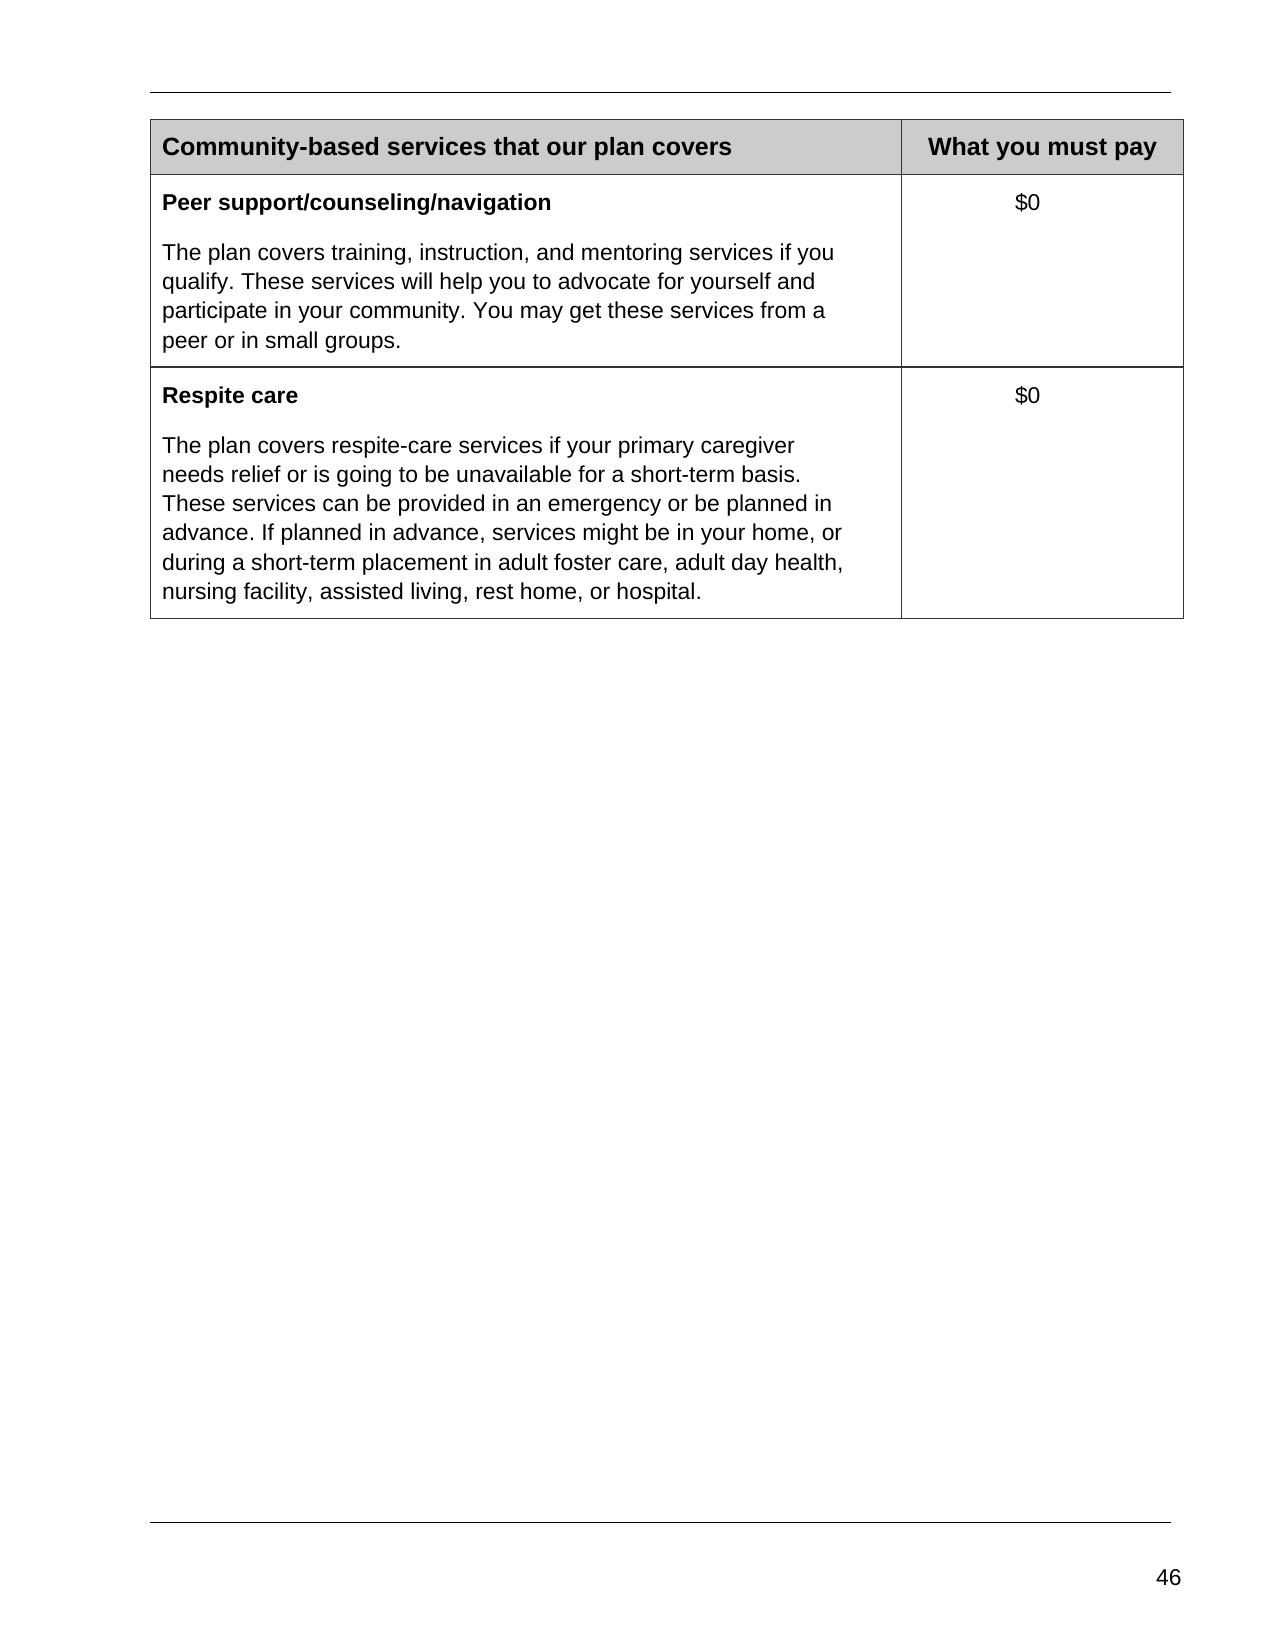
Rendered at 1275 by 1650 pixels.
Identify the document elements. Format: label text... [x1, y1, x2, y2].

table_cell Peer support/counseling/navigation The plan covers training, instruction, and mentoring services if you qualify. These services will help you to advocate for yourself and participate in your community. You may get these services from a peer or in small groups. [151, 175, 901, 366]
table_header Community-based services that our plan covers [151, 120, 901, 174]
table_header What you must pay [902, 120, 1183, 174]
table_cell Respite care The plan covers respite-care services if your primary caregiver needs relief or is going to be unavailable for a short-term basis. These services can be provided in an emergency or be planned in advance. If planned in advance, services might be in your home, or during a short-term placement in adult foster care, adult day health, nursing facility, assisted living, rest home, or hospital. [151, 368, 901, 617]
table_cell $0 [902, 175, 1183, 366]
table_cell $0 [902, 368, 1183, 617]
